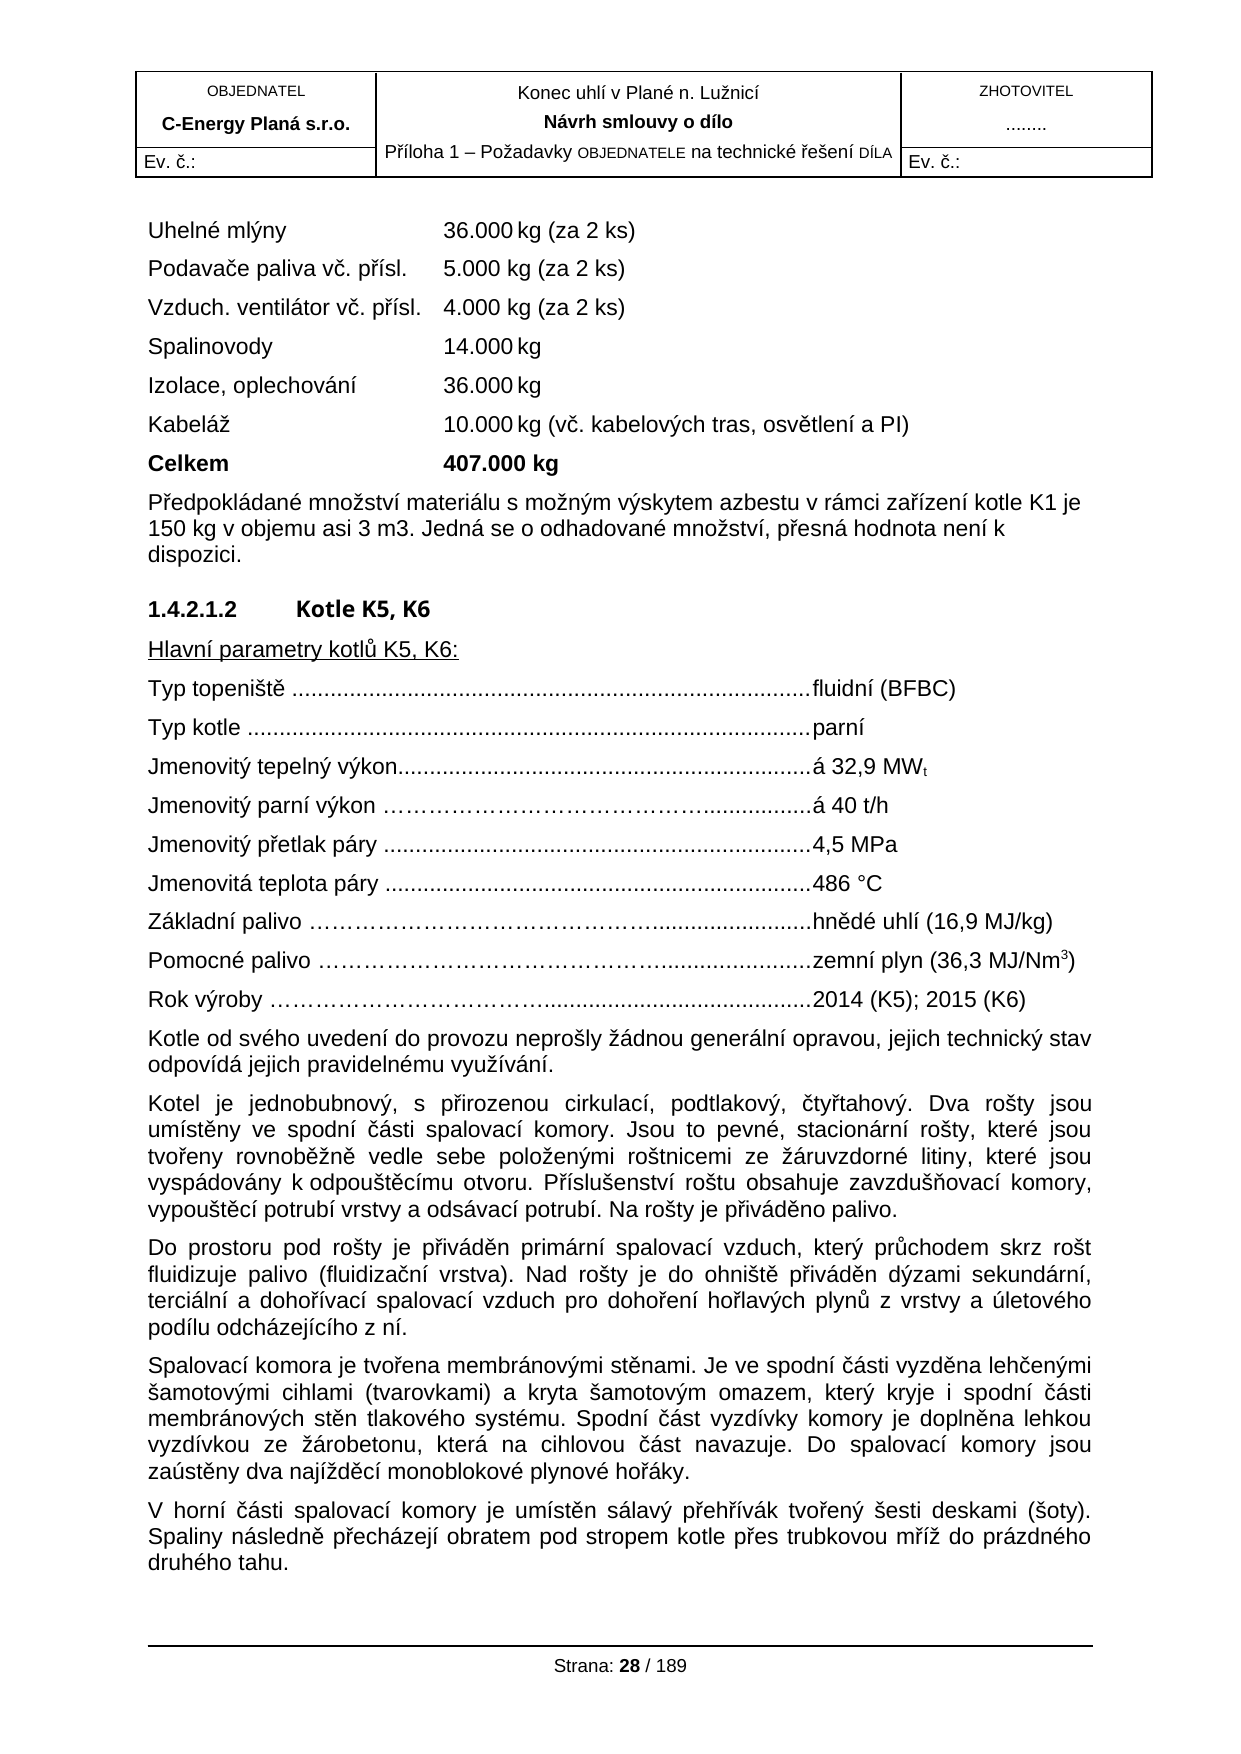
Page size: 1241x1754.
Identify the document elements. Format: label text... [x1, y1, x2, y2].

text Kotel je jednobubnový, s přirozenou cirkulací, podtlakový, čtyřtahový. Dva rošty jsou umístěny ve spodní části spalovací komory. Jsou to pevné, stacionární rošty, které jsou tvořeny rovnoběžně vedle sebe položenými roštnicemi ze žáruvzdorné litiny, které jsou vyspádovány k odpouštěcímu otvoru. Příslušenství roštu obsahuje zavzdušňovací komory, vypouštěcí potrubí vrstvy a odsávací potrubí. Na rošty je přiváděno palivo. [148, 1090, 1093, 1222]
text Do prostoru pod rošty je přiváděn primární spalovací vzduch, který průchodem skrz rošt fluidizuje palivo (fluidizační vrstva). Nad rošty je do ohniště přiváděn dýzami sekundární, terciální a dohořívací spalovací vzduch pro dohoření hořlavých plynů z vrstvy a úletového podílu odcházejícího z ní. [148, 1234, 1093, 1340]
text Kotle od svého uvedení do provozu neprošly žádnou generální opravou, jejich technický stav odpovídá jejich pravidelnému využívání. [148, 1025, 1093, 1078]
text Spalinovody 14.000 kg [148, 333, 1093, 359]
text Celkem 407.000 kg [148, 450, 1093, 476]
text Jmenovitý parní výkon ……………………………………. á 40 t/h [148, 792, 1093, 818]
text Typ topeniště fluidní (BFBC) [148, 675, 1093, 702]
text Jmenovitý přetlak páry 4,5 MPa [148, 831, 1093, 857]
text Kabeláž 10.000 kg (vč. kabelových tras, osvětlení a PI) [148, 411, 1093, 437]
text Pomocné palivo ……………………………………… zemní plyn (36,3 MJ/Nm3) [148, 947, 1093, 973]
text Spalovací komora je tvořena membránovými stěnami. Je ve spodní části vyzděna lehčenými šamotovými cihlami (tvarovkami) a kryta šamotovým omazem, který kryje i spodní části membránových stěn tlakového systému. Spodní část vyzdívky komory je doplněna lehkou vyzdívkou ze žárobetonu, která na cihlovou část navazuje. Do spalovací komory jsou zaústěny dva najížděcí monoblokové plynové hořáky. [148, 1352, 1093, 1484]
text Podavače paliva vč. přísl. 5.000 kg (za 2 ks) [148, 255, 1093, 282]
text Rok výroby ……………………………….. 2014 (K5); 2015 (K6) [148, 986, 1093, 1012]
text Izolace, oplechování 36.000 kg [148, 372, 1093, 398]
subtitle 1.4.2.1.2 Kotle K5, K6 [148, 593, 1093, 624]
text Vzduch. ventilátor vč. přísl. 4.000 kg (za 2 ks) [148, 294, 1093, 321]
text V horní části spalovací komory je umístěn sálavý přehřívák tvořený šesti deskami (šoty). Spaliny následně přecházejí obratem pod stropem kotle přes trubkovou mříž do prázdného druhého tahu. [148, 1497, 1093, 1576]
text Předpokládané množství materiálu s možným výskytem azbestu v rámci zařízení kotle K1 je 150 kg v objemu asi 3 m3. Jedná se o odhadované množství, přesná hodnota není k dispozici. [148, 488, 1093, 568]
text Jmenovitá teplota páry 486 °C [148, 869, 1093, 896]
text Jmenovitý tepelný výkon á 32,9 MWt [148, 753, 1093, 779]
text Hlavní parametry kotlů K5, K6: [148, 636, 1093, 663]
text Typ kotle parní [148, 714, 1093, 740]
text Základní palivo ……………………………………….. hnědé uhlí (16,9 MJ/kg) [148, 908, 1093, 935]
text Uhelné mlýny 36.000 kg (za 2 ks) [148, 217, 1093, 243]
